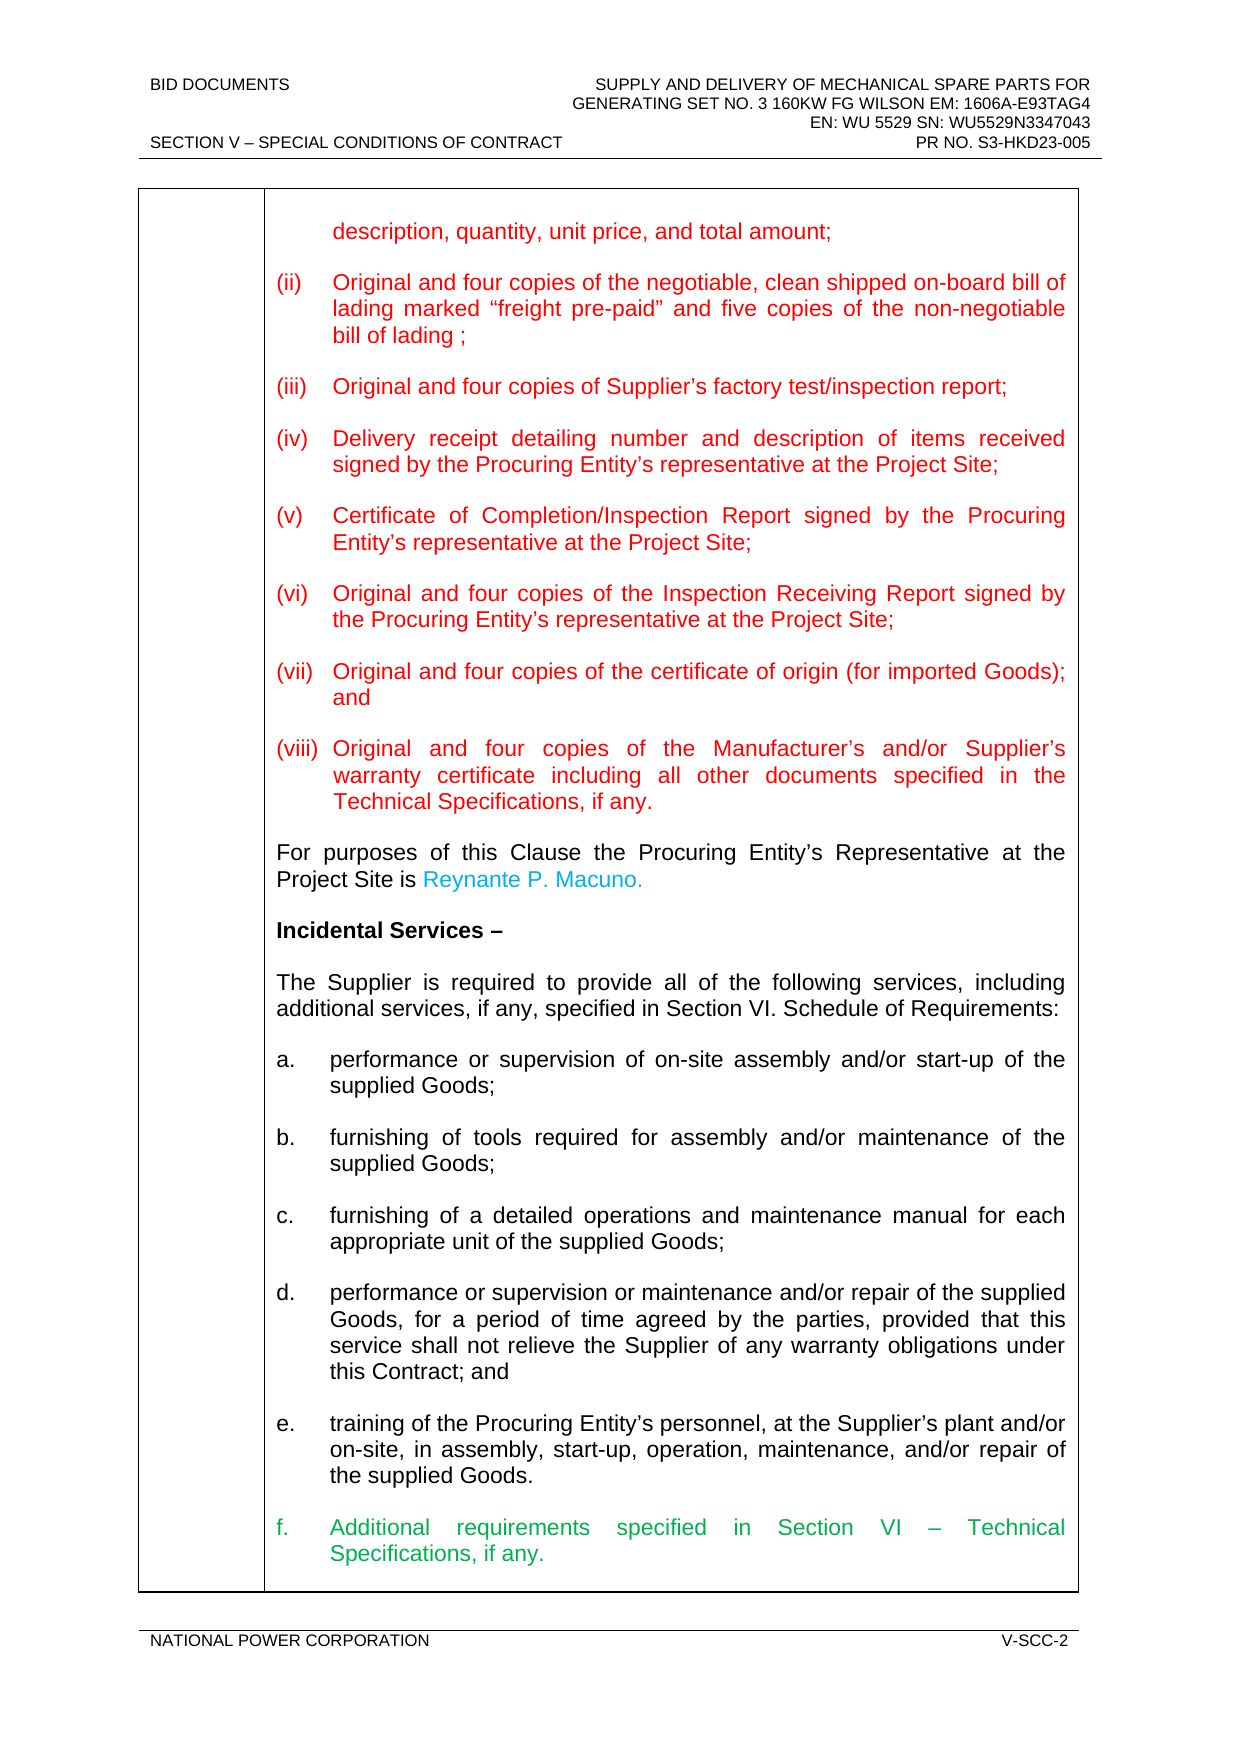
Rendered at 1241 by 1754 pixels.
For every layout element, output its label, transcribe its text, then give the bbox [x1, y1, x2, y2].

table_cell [265, 189, 1078, 1591]
table_cell 1 [139, 189, 264, 1591]
